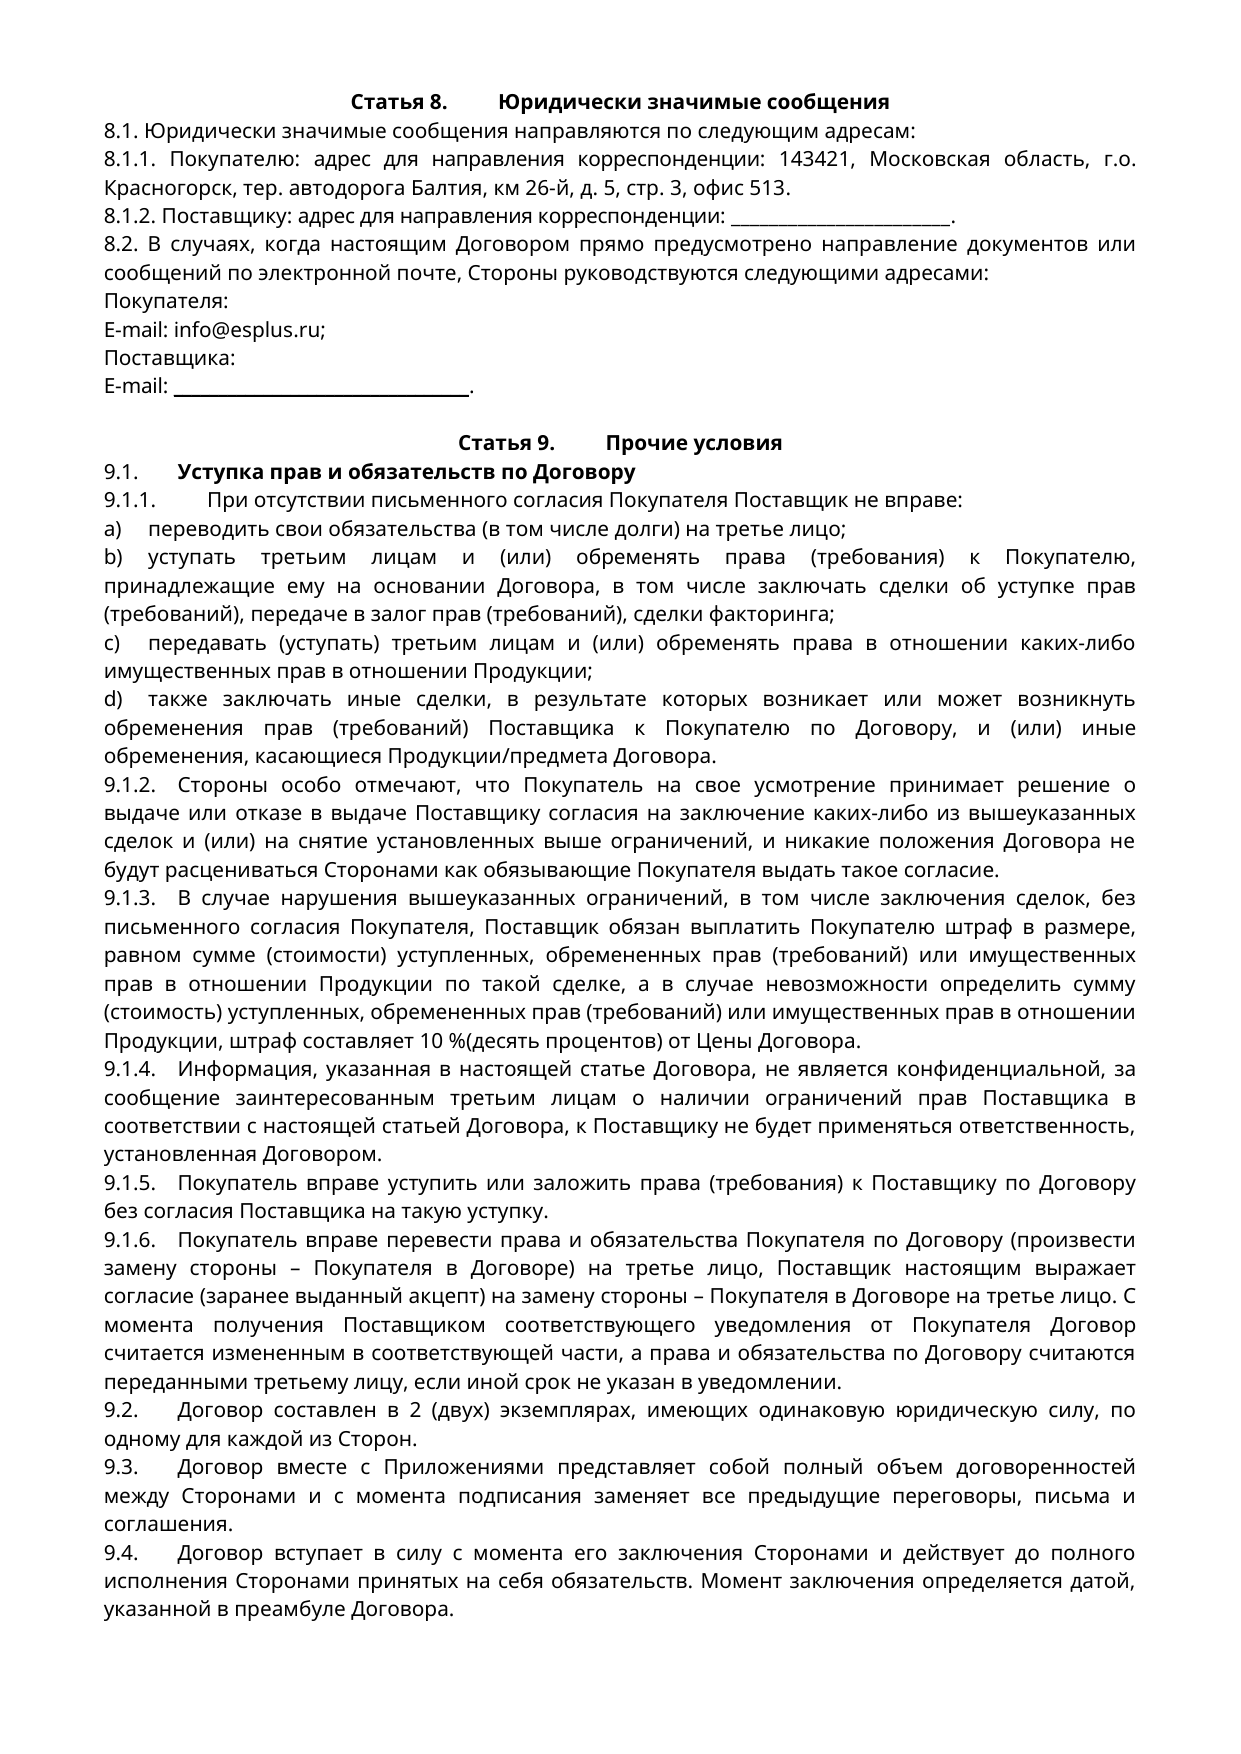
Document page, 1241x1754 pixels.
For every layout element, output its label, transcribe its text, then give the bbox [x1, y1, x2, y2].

list Договор составлен в 2 (двух) экземплярах, имеющих одинаковую юридическую силу, по одному для каждой из Сторон. [103, 1395, 1137, 1452]
list Договор вместе с Приложениями представляет собой полный объем договоренностей между Сторонами и с момента подписания заменяет все предыдущие переговоры, письма и соглашения. [103, 1452, 1137, 1538]
list Покупателя: [103, 286, 1137, 315]
list E-mail: _________________________________. [103, 372, 1137, 400]
list Информация, указанная в настоящей статье Договора, не является конфиденциальной, за сообщение заинтересованным третьим лицам о наличии ограничений прав Поставщика в соответствии с настоящей статьей Договора, к Поставщику не будет применяться ответственность, установленная Договором. [103, 1054, 1137, 1168]
list Юридически значимые сообщения [103, 87, 1137, 116]
list также заключать иные сделки, в результате которых возникает или может возникнуть обременения прав (требований) Поставщика к Покупателю по Договору, и (или) иные обременения, касающиеся Продукции/предмета Договора. [103, 684, 1137, 770]
list 8.1.1. Покупателю: адрес для направления корреспонденции: 143421, Московская область, г.о. Красногорск, тер. автодорога Балтия, км 26-й, д. 5, стр. 3, офис 513. [103, 144, 1137, 201]
list Прочие условия [103, 428, 1137, 457]
list 8.1. Юридически значимые сообщения направляются по следующим адресам: [103, 116, 1137, 144]
list Стороны особо отмечают, что Покупатель на свое усмотрение принимает решение о выдаче или отказе в выдаче Поставщику согласия на заключение каких-либо из вышеуказанных сделок и (или) на снятие установленных выше ограничений, и никакие положения Договора не будут расцениваться Сторонами как обязывающие Покупателя выдать такое согласие. [103, 770, 1137, 883]
list 8.1.2. Поставщику: адрес для направления корреспонденции: _______________________. [103, 201, 1137, 229]
list В случае нарушения вышеуказанных ограничений, в том числе заключения сделок, без письменного согласия Покупателя, Поставщик обязан выплатить Покупателю штраф в размере, равном сумме (стоимости) уступленных, обремененных прав (требований) или имущественных прав в отношении Продукции по такой сделке, а в случае невозможности определить сумму (стоимость) уступленных, обремененных прав (требований) или имущественных прав в отношении Продукции, штраф составляет 10 %(десять процентов) от Цены Договора. [103, 883, 1137, 1054]
list Уступка прав и обязательств по Договору [103, 457, 1137, 485]
list передавать (уступать) третьим лицам и (или) обременять права в отношении каких-либо имущественных прав в отношении Продукции; [103, 628, 1137, 684]
list Поставщика: [103, 343, 1137, 372]
list уступать третьим лицам и (или) обременять права (требования) к Покупателю, принадлежащие ему на основании Договора, в том числе заключать сделки об уступке прав (требований), передаче в залог прав (требований), сделки факторинга; [103, 542, 1137, 628]
list Покупатель вправе уступить или заложить права (требования) к Поставщику по Договору без согласия Поставщика на такую уступку. [103, 1168, 1137, 1225]
list При отсутствии письменного согласия Покупателя Поставщик не вправе: [103, 485, 1137, 514]
list переводить свои обязательства (в том числе долги) на третье лицо; [103, 514, 1137, 542]
list Договор вступает в силу с момента его заключения Сторонами и действует до полного исполнения Сторонами принятых на себя обязательств. Момент заключения определяется датой, указанной в преамбуле Договора. [103, 1538, 1137, 1623]
list Покупатель вправе перевести права и обязательства Покупателя по Договору (произвести замену стороны – Покупателя в Договоре) на третье лицо, Поставщик настоящим выражает согласие (заранее выданный акцепт) на замену стороны – Покупателя в Договоре на третье лицо. С момента получения Поставщиком соответствующего уведомления от Покупателя Договор считается измененным в соответствующей части, а права и обязательства по Договору считаются переданными третьему лицу, если иной срок не указан в уведомлении. [103, 1225, 1137, 1395]
list 8.2. В случаях, когда настоящим Договором прямо предусмотрено направление документов или сообщений по электронной почте, Стороны руководствуются следующими адресами: [103, 229, 1137, 286]
list E-mail: info@esplus.ru; [103, 315, 1137, 343]
